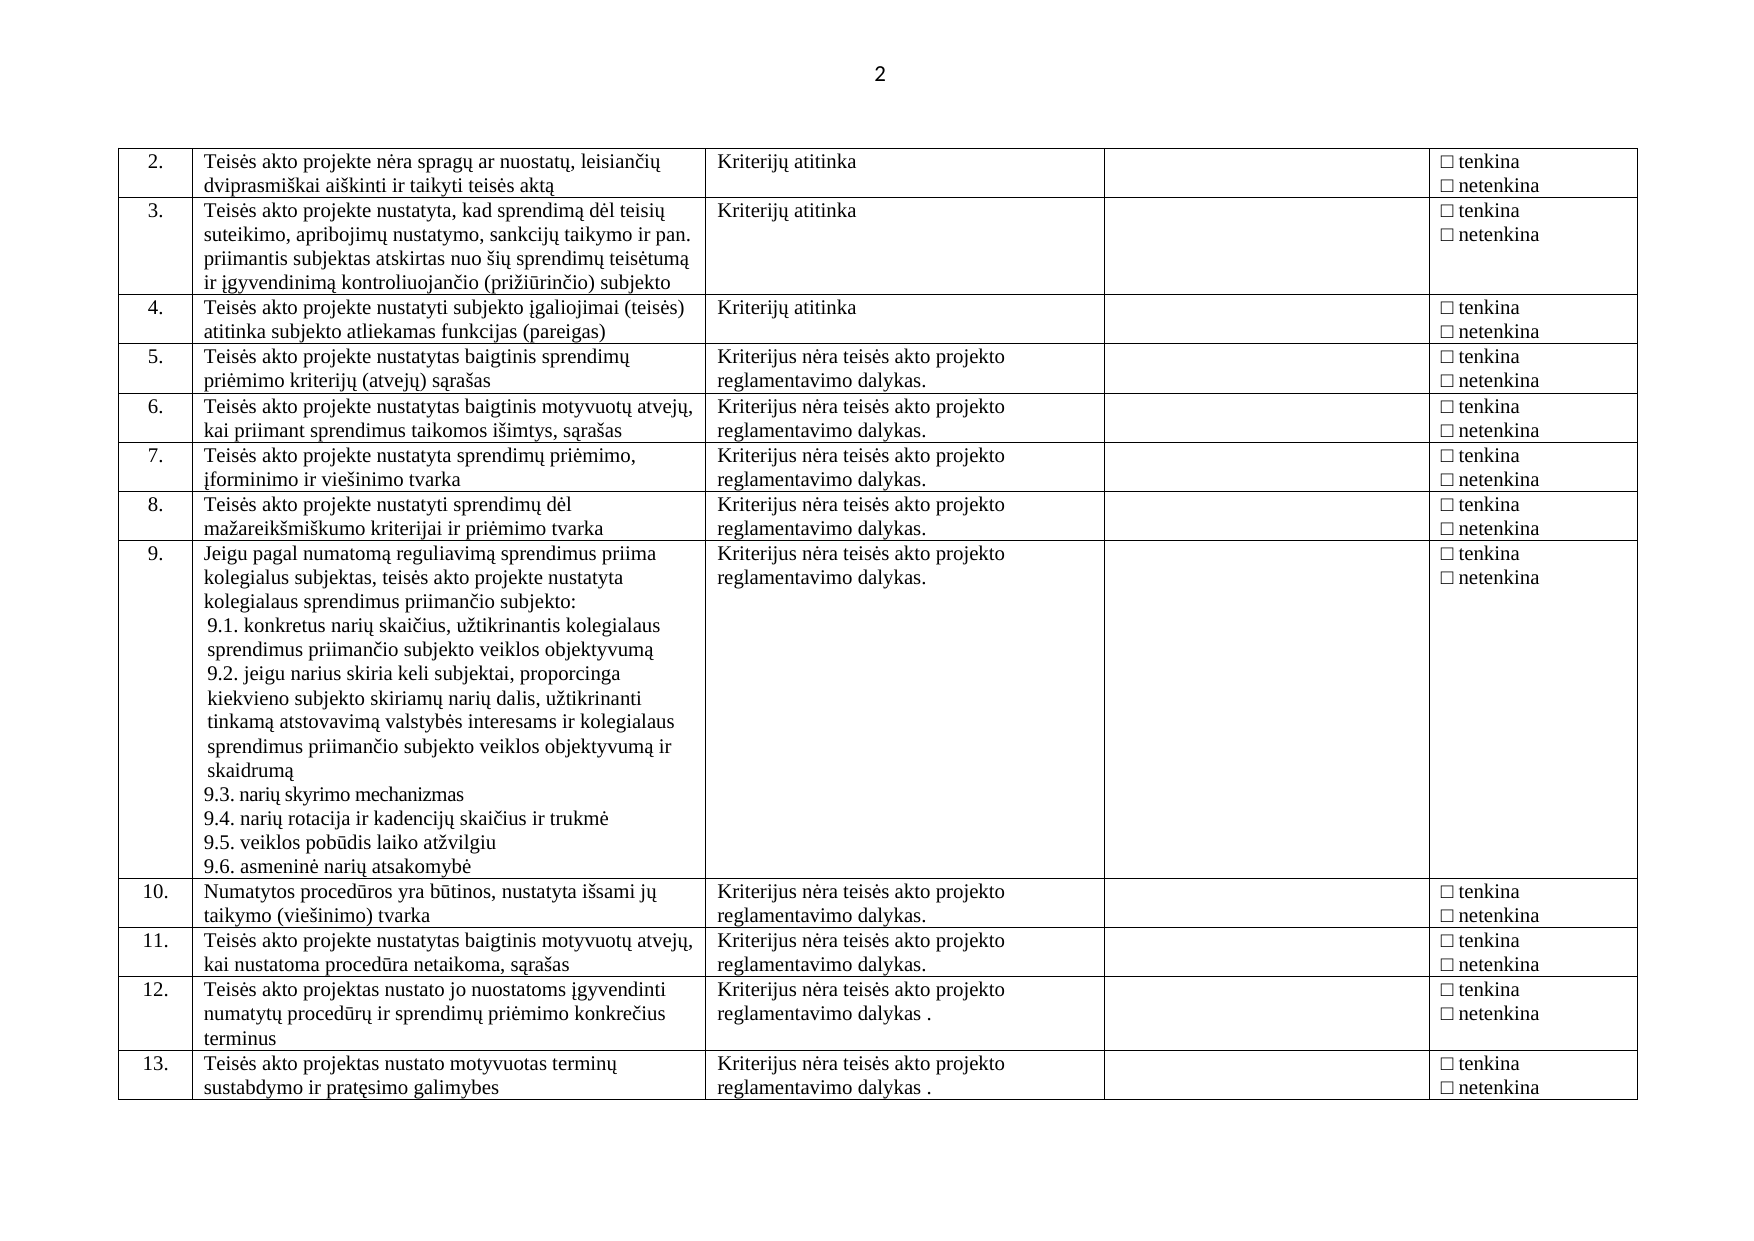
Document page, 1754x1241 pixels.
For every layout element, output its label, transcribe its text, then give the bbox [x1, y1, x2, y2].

table_cell □ tenkina □ netenkina [1430, 295, 1637, 343]
table_cell Teisės akto projekte nėra spragų ar nuostatų, leisiančių dviprasmiškai aiškinti ir taikyti teisės aktą [193, 149, 705, 197]
table_cell 4. [119, 295, 192, 343]
table_cell 13. [119, 1051, 192, 1099]
table_cell □ tenkina □ netenkina [1430, 928, 1637, 976]
table_cell Kriterijus nėra teisės akto projekto reglamentavimo dalykas . [706, 1051, 1104, 1099]
table_cell Kriterijus nėra teisės akto projekto reglamentavimo dalykas. [706, 443, 1104, 491]
table_cell Kriterijus nėra teisės akto projekto reglamentavimo dalykas. [706, 344, 1104, 392]
table_cell 2. [119, 149, 192, 197]
table_cell Teisės akto projekte nustatyta, kad sprendimą dėl teisių suteikimo, apribojimų nustatymo, sankcijų taikymo ir pan. priimantis subjektas atskirtas nuo šių sprendimų teisėtumą ir įgyvendinimą kontroliuojančio (prižiūrinčio) subjekto [193, 198, 705, 294]
table_cell □ tenkina □ netenkina [1430, 443, 1637, 491]
table_cell Teisės akto projekte nustatyta sprendimų priėmimo, įforminimo ir viešinimo tvarka [193, 443, 705, 491]
table_cell □ tenkina □ netenkina [1430, 977, 1637, 1049]
table_cell Teisės akto projekte nustatytas baigtinis motyvuotų atvejų, kai priimant sprendimus taikomos išimtys, sąrašas [193, 394, 705, 442]
table_cell Kriterijus nėra teisės akto projekto reglamentavimo dalykas. [706, 928, 1104, 976]
table_cell Teisės akto projekte nustatytas baigtinis motyvuotų atvejų, kai nustatoma procedūra netaikoma, sąrašas [193, 928, 705, 976]
table_cell □ tenkina □ netenkina [1430, 344, 1637, 392]
table_cell 9. [119, 541, 192, 878]
table_cell Numatytos procedūros yra būtinos, nustatyta išsami jų taikymo (viešinimo) tvarka [193, 879, 705, 927]
table_cell [1105, 879, 1429, 927]
table_cell Kriterijus nėra teisės akto projekto reglamentavimo dalykas. [706, 541, 1104, 878]
table_cell 8. [119, 492, 192, 540]
table_cell Kriterijus nėra teisės akto projekto reglamentavimo dalykas . [706, 977, 1104, 1049]
table_cell Teisės akto projekte nustatyti subjekto įgaliojimai (teisės) atitinka subjekto atliekamas funkcijas (pareigas) [193, 295, 705, 343]
table_cell 12. [119, 977, 192, 1049]
table_cell [1105, 295, 1429, 343]
table_cell Teisės akto projektas nustato jo nuostatoms įgyvendinti numatytų procedūrų ir sprendimų priėmimo konkrečius terminus [193, 977, 705, 1049]
table_cell Kriterijų atitinka [706, 295, 1104, 343]
table_cell [1105, 198, 1429, 294]
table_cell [1430, 1051, 1637, 1099]
table_cell Jeigu pagal numatomą reguliavimą sprendimus priima kolegialus subjektas, teisės akto projekte nustatyta kolegialaus sprendimus priimančio subjekto: 9.1. konkretus narių skaičius, užtikrinantis kolegialaus sprendimus priimančio subjekto veiklos objektyvumą 9.2. jeigu narius skiria keli subjektai, proporcinga kiekvieno subjekto skiriamų narių dalis, užtikrinanti tinkamą atstovavimą valstybės interesams ir kolegialaus sprendimus priimančio subjekto veiklos objektyvumą ir skaidrumą 9.3. narių skyrimo mechanizmas 9.4. narių rotacija ir kadencijų skaičius ir trukmė 9.5. veiklos pobūdis laiko atžvilgiu 9.6. asmeninė narių atsakomybė [193, 541, 705, 878]
table_cell Kriterijus nėra teisės akto projekto reglamentavimo dalykas. [706, 394, 1104, 442]
table_cell [1105, 149, 1429, 197]
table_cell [1430, 149, 1637, 197]
table_cell Kriterijus nėra teisės akto projekto reglamentavimo dalykas. [706, 879, 1104, 927]
table_cell [1105, 344, 1429, 392]
table_cell □ tenkina □ netenkina [1430, 879, 1637, 927]
table_cell [1105, 928, 1429, 976]
table_cell Kriterijus nėra teisės akto projekto reglamentavimo dalykas. [706, 492, 1104, 540]
table_cell Teisės akto projekte nustatytas baigtinis sprendimų priėmimo kriterijų (atvejų) sąrašas [193, 344, 705, 392]
table_cell 7. [119, 443, 192, 491]
table_cell 6. [119, 394, 192, 442]
table_cell 11. [119, 928, 192, 976]
table_cell Teisės akto projektas nustato motyvuotas terminų sustabdymo ir pratęsimo galimybes [193, 1051, 705, 1099]
table_cell □ tenkina □ netenkina [1430, 492, 1637, 540]
table_cell □ tenkina □ netenkina [1430, 394, 1637, 442]
table_cell Teisės akto projekte nustatyti sprendimų dėl mažareikšmiškumo kriterijai ir priėmimo tvarka [193, 492, 705, 540]
table_cell Kriterijų atitinka [706, 198, 1104, 294]
table_cell [1105, 492, 1429, 540]
table_cell [1105, 541, 1429, 878]
table_cell □ tenkina □ netenkina [1430, 198, 1637, 294]
table_cell 10. [119, 879, 192, 927]
table_cell [1105, 443, 1429, 491]
table_cell [1105, 1051, 1429, 1099]
table_cell 3. [119, 198, 192, 294]
table_cell 5. [119, 344, 192, 392]
table_cell [1105, 977, 1429, 1049]
table_cell Kriterijų atitinka [706, 149, 1104, 197]
table_cell [1105, 394, 1429, 442]
table_cell □ tenkina □ netenkina [1430, 541, 1637, 878]
